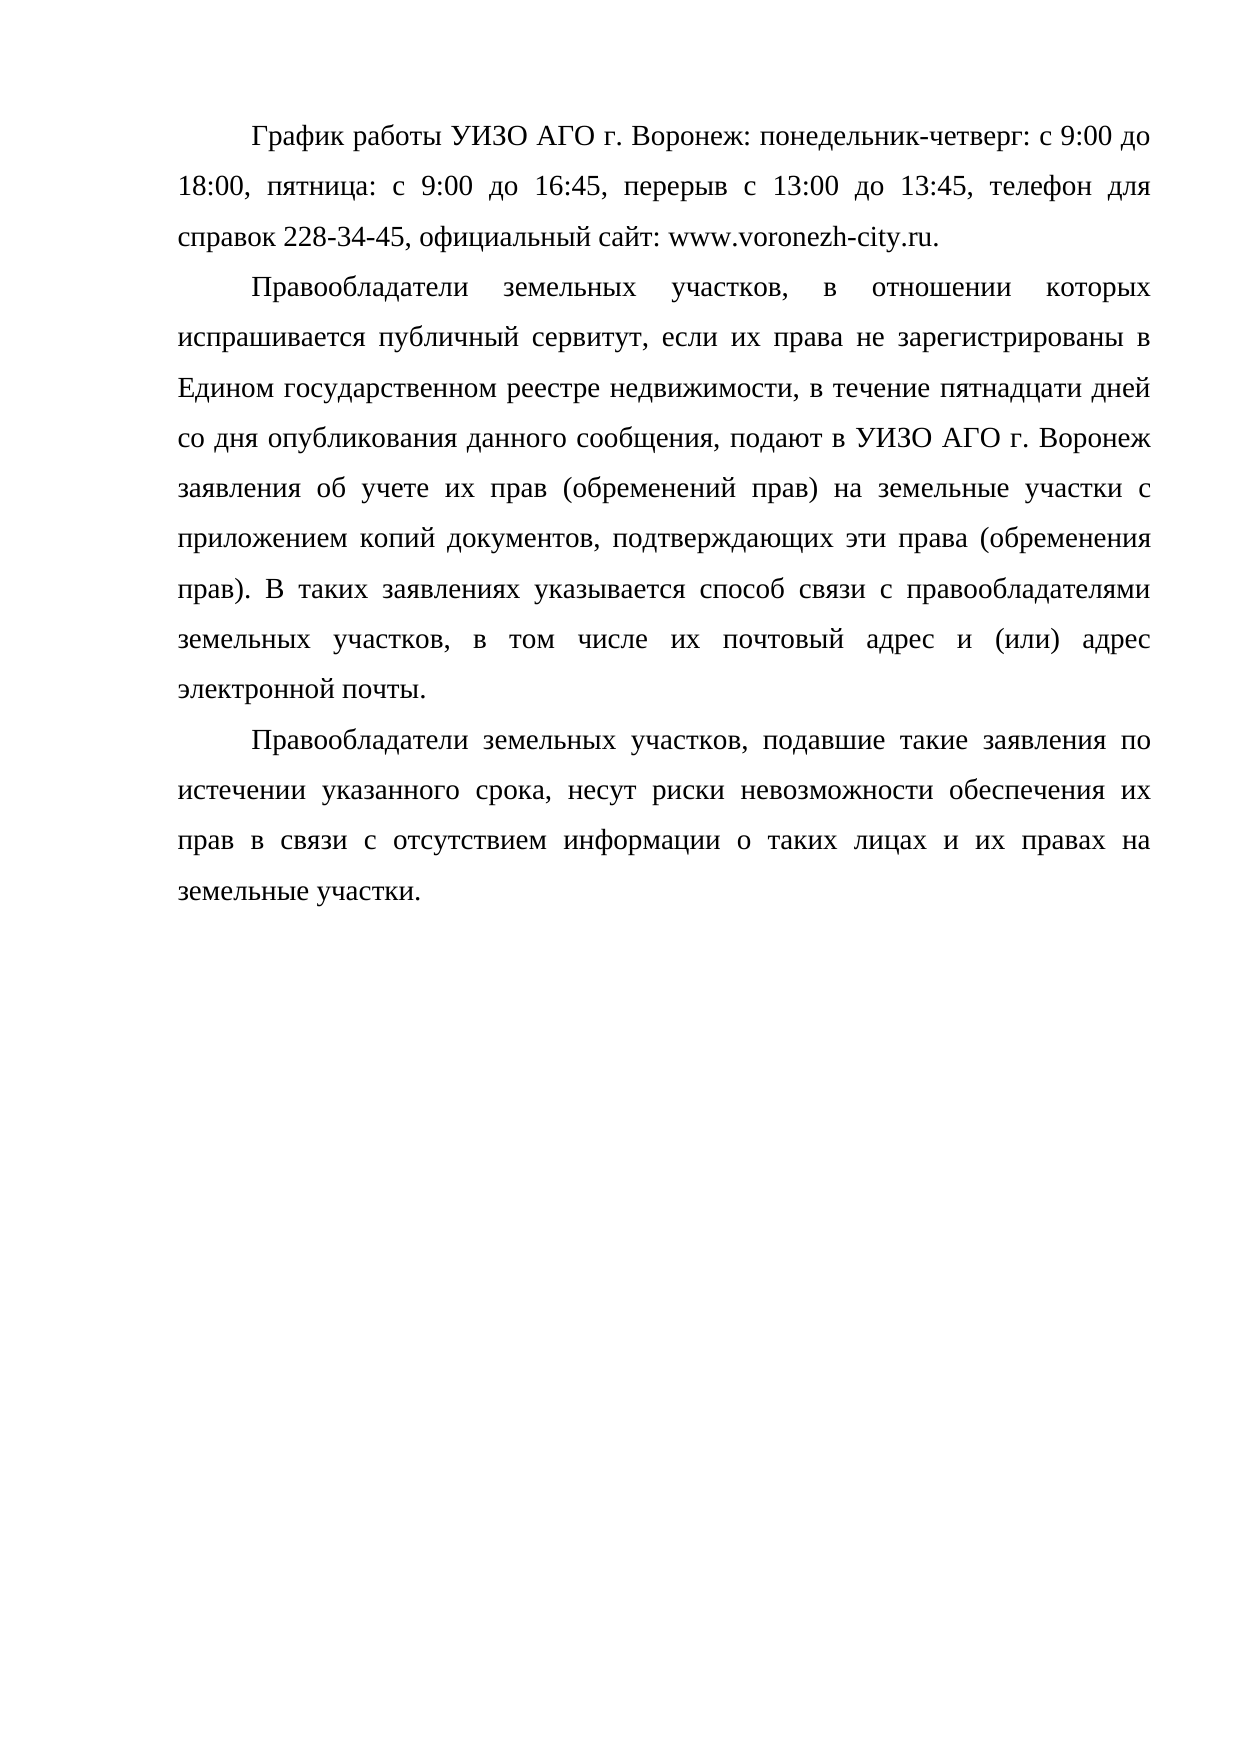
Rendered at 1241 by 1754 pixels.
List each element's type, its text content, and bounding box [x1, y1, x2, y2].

text График работы УИЗО АГО г. Воронеж: понедельник-четверг: с 9:00 до 18:00, пятница: с 9:00 до 16:45, перерыв с 13:00 до 13:45, телефон для справок 228-34-45, официальный сайт: www.voronezh-city.ru. [177, 118, 1152, 252]
text Правообладатели земельных участков, в отношении которых испрашивается публичный сервитут, если их права не зарегистрированы в Едином государственном реестре недвижимости, в течение пятнадцати дней со дня опубликования данного сообщения, подают в УИЗО АГО г. Воронеж заявления об учете их прав (обременений прав) на земельные участки с приложением копий документов, подтверждающих эти права (обременения прав). В таких заявлениях указывается способ связи с правообладателями земельных участков, в том числе их почтовый адрес и (или) адрес электронной почты. [177, 269, 1152, 705]
text Правообладатели земельных участков, подавшие такие заявления по истечении указанного срока, несут риски невозможности обеспечения их прав в связи с отсутствием информации о таких лицах и их правах на земельные участки. [177, 722, 1152, 906]
